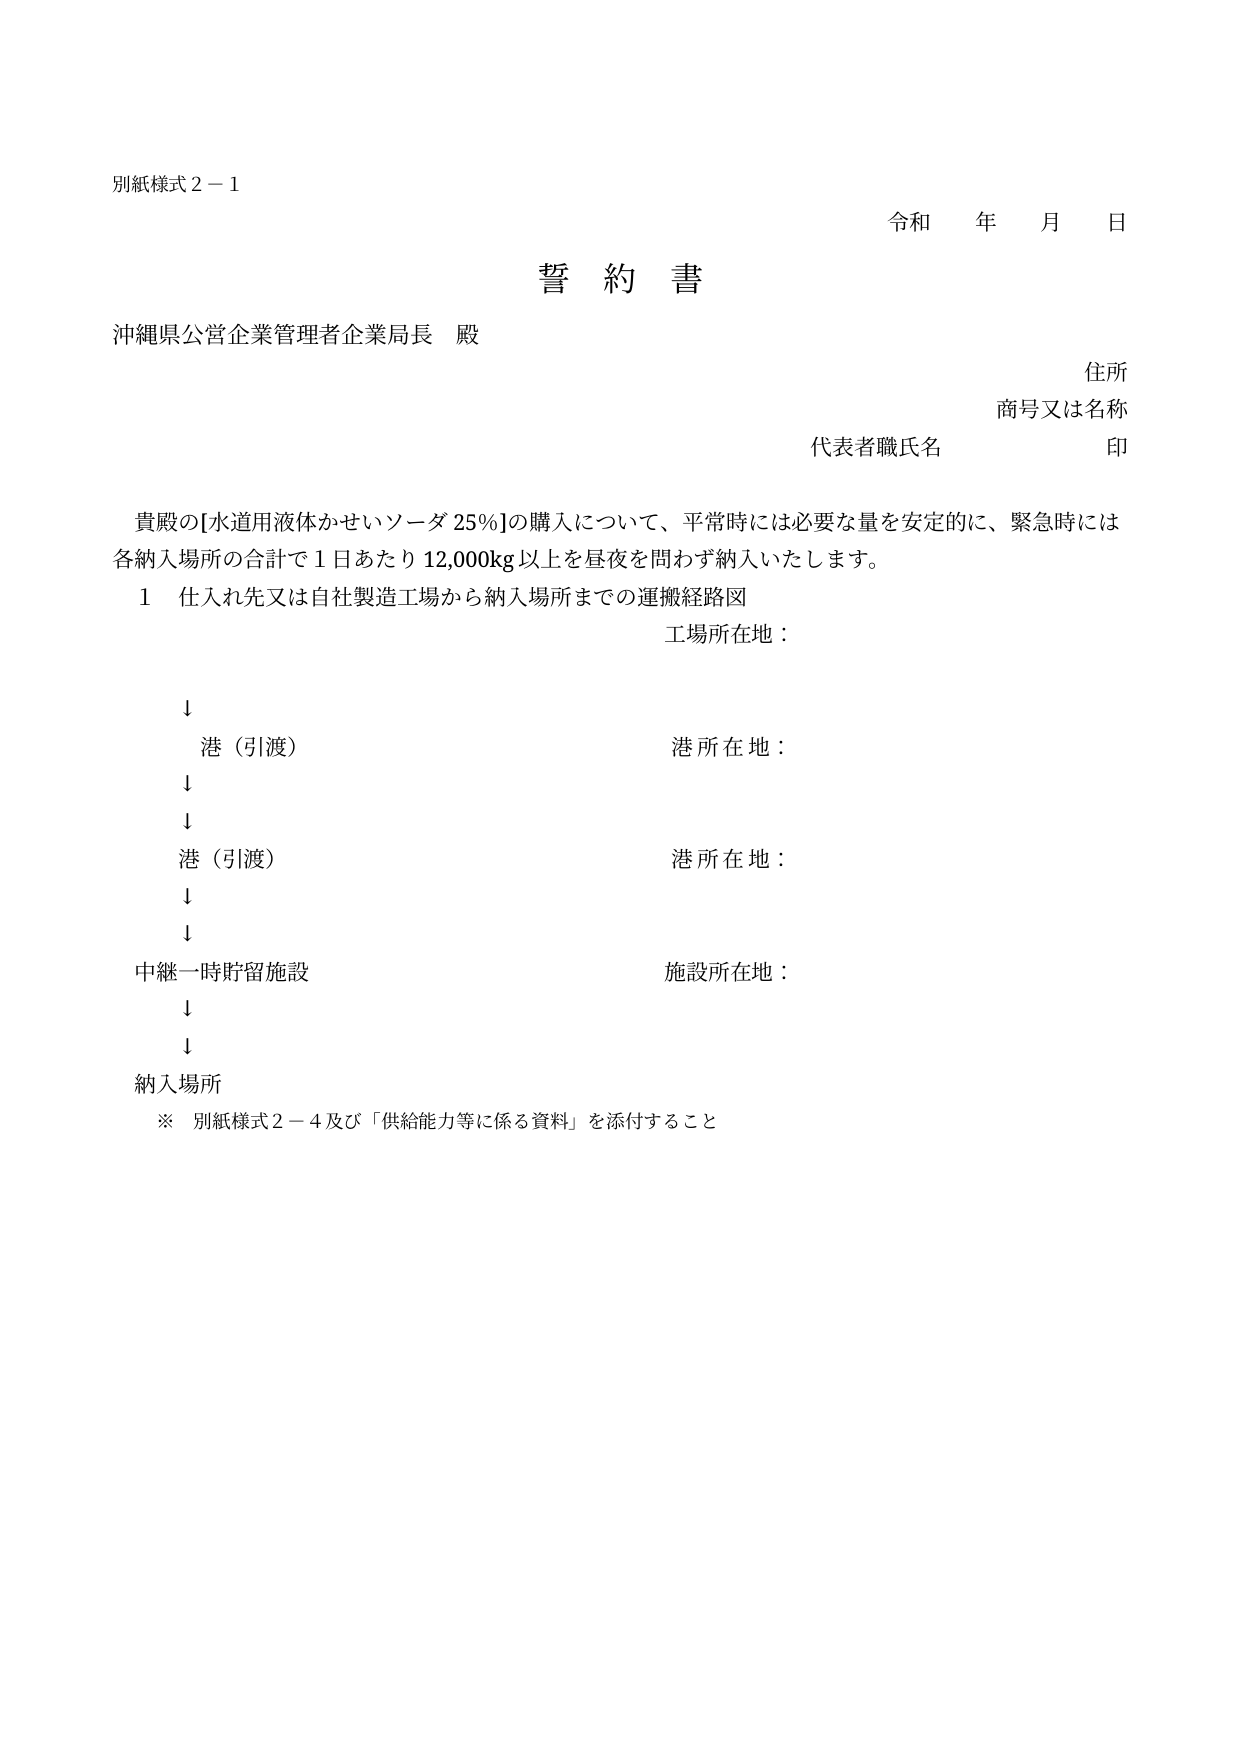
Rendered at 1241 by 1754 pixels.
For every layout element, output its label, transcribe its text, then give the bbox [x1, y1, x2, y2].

text ↓ [112, 989, 598, 1027]
text ↓ [112, 1027, 598, 1064]
text 納入場所 [112, 1064, 598, 1102]
text ↓ [112, 689, 598, 727]
text 中継一時貯留施設 [112, 952, 598, 989]
text 施設所在地： [642, 952, 1128, 989]
text 工場所在地： [642, 614, 1128, 652]
text 住所 [112, 352, 1128, 389]
text １ 仕入れ先又は自社製造工場から納入場所までの運搬経路図 [112, 577, 1128, 614]
text 港（引渡） [112, 839, 598, 877]
text 別紙様式２－１ [112, 164, 1128, 202]
text 商号又は名称 [112, 389, 1128, 427]
text 誓 約 書 [112, 239, 1128, 314]
text ↓ [112, 877, 598, 914]
text 代表者職氏名 印 [112, 427, 1128, 464]
text 港（引渡） [112, 727, 598, 764]
text 港所在地： [642, 727, 1128, 764]
text 貴殿の[水道用液体かせいソーダ25％]の購入について、平常時には必要な量を安定的に、緊急時には各納入場所の合計で１日あたり12,000kg以上を昼夜を問わず納入いたします。 [112, 502, 1128, 577]
text ※ 別紙様式２－４及び「供給能力等に係る資料」を添付すること [112, 1102, 1128, 1139]
text ↓ [112, 914, 598, 952]
text ↓ [112, 764, 598, 802]
text 沖縄県公営企業管理者企業局長 殿 [112, 314, 1128, 352]
text ↓ [112, 802, 598, 839]
text 令和 年 月 日 [112, 202, 1128, 239]
text 港所在地： [642, 839, 1128, 877]
